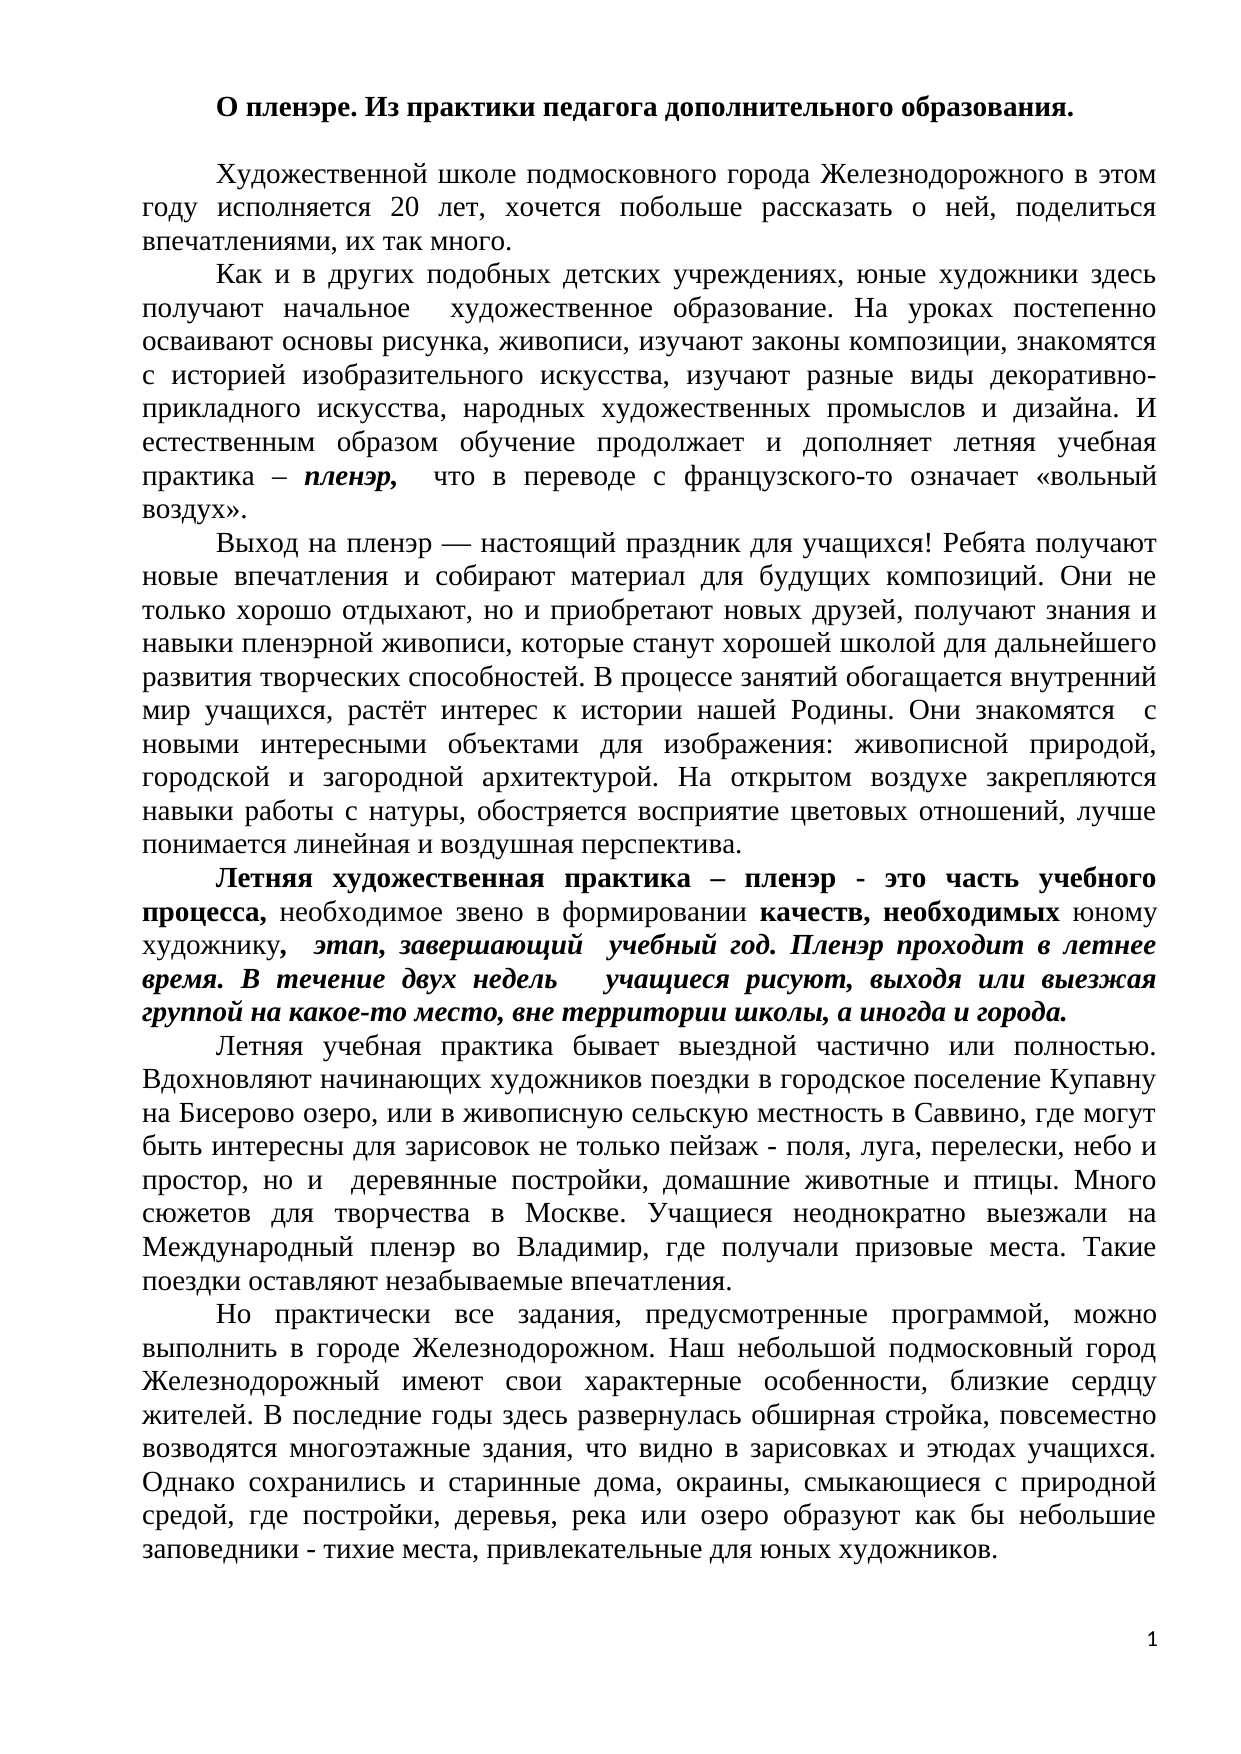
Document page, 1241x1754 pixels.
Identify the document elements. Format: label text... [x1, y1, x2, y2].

text Как и в других подобных детских учреждениях, юные художники здесь получают начальное художественное образование. На уроках постепенно осваивают основы рисунка, живописи, изучают законы композиции, знакомятся с историей изобразительного искусства, изучают разные виды декоративно-прикладного искусства, народных художественных промыслов и дизайна. И естественным образом обучение продолжает и дополняет летняя учебная практика – пленэр, что в переводе с французского-то означает «вольный воздух». [142, 256, 1157, 525]
text Летняя учебная практика бывает выездной частично или полностью. Вдохновляют начинающих художников поездки в городское поселение Купавну на Бисерово озеро, или в живописную сельскую местность в Саввино, где могут быть интересны для зарисовок не только пейзаж - поля, луга, перелески, небо и простор, но и деревянные постройки, домашние животные и птицы. Много сюжетов для творчества в Москве. Учащиеся неоднократно выезжали на Международный пленэр во Владимир, где получали призовые места. Такие поездки оставляют незабываемые впечатления. [142, 1028, 1157, 1296]
text Художественной школе подмосковного города Железнодорожного в этом году исполняется 20 лет, хочется побольше рассказать о ней, поделиться впечатлениями, их так много. [142, 156, 1157, 256]
text Летняя художественная практика – пленэр - это часть учебного процесса, необходимое звено в формировании качеств, необходимых юному художнику, этап, завершающий учебный год. Пленэр проходит в летнее время. В течение двух недель учащиеся рисуют, выходя или выезжая группой на какое-то место, вне территории школы, а иногда и города. [142, 860, 1157, 1028]
text О пленэре. Из практики педагога дополнительного образования. [142, 89, 1157, 122]
text Выход на пленэр — настоящий праздник для учащихся! Ребята получают новые впечатления и собирают материал для будущих композиций. Они не только хорошо отдыхают, но и приобретают новых друзей, получают знания и навыки пленэрной живописи, которые станут хорошей школой для дальнейшего развития творческих способностей. В процессе занятий обогащается внутренний мир учащихся, растёт интерес к истории нашей Родины. Они знакомятся с новыми интересными объектами для изображения: живописной природой, городской и загородной архитектурой. На открытом воздухе закрепляются навыки работы с натуры, обостряется восприятие цветовых отношений, лучше понимается линейная и воздушная перспектива. [142, 525, 1157, 860]
text Но практически все задания, предусмотренные программой, можно выполнить в городе Железнодорожном. Наш небольшой подмосковный город Железнодорожный имеют свои характерные особенности, близкие сердцу жителей. В последние годы здесь развернулась обширная стройка, повсеместно возводятся многоэтажные здания, что видно в зарисовках и этюдах учащихся. Однако сохранились и старинные дома, окраины, смыкающиеся с природной средой, где постройки, деревья, река или озеро образуют как бы небольшие заповедники - тихие места, привлекательные для юных художников. [142, 1296, 1157, 1564]
